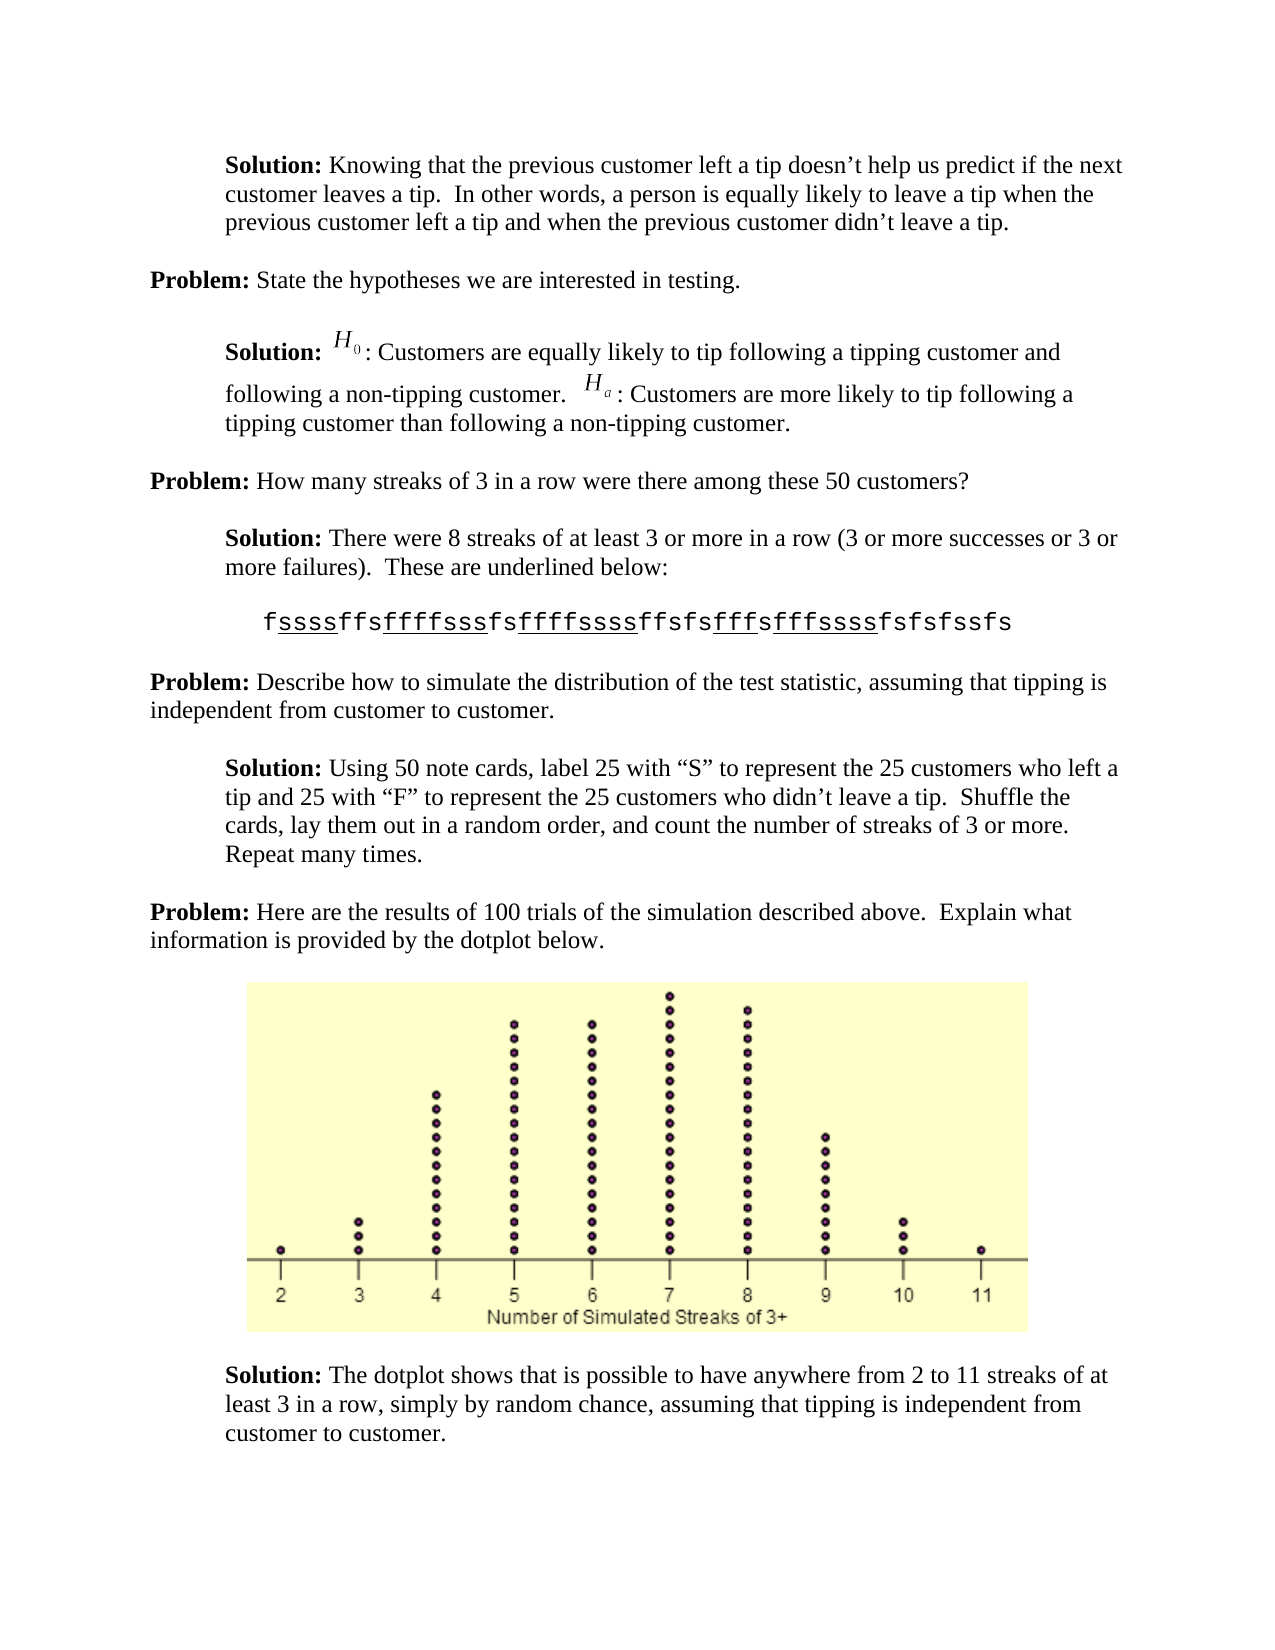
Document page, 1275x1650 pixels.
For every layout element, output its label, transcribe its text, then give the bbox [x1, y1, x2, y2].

text Solution: There were 8 streaks of at least 3 or more in a row (3 or more successes or 3 or more failures). These are underlined below: [225, 523, 1125, 581]
text Solution: : Customers are equally likely to tip following a tipping customer and following a non-tipping customer. : Customers are more likely to tip following a tipping customer than following a non-tipping customer. [225, 322, 1125, 437]
text Solution: Using 50 note cards, label 25 with “S” to represent the 25 customers who left a tip and 25 with “F” to represent the 25 customers who didn’t leave a tip. Shuffle the cards, lay them out in a random order, and count the number of streaks of 3 or more. Repeat many times. [225, 753, 1125, 868]
text Problem: How many streaks of 3 in a row were there among these 50 customers? [150, 466, 1125, 494]
text Problem: Describe how to simulate the distribution of the test statistic, assuming that tipping is independent from customer to customer. [150, 667, 1125, 724]
text Solution: Knowing that the previous customer left a tip doesn’t help us predict if the next customer leaves a tip. In other words, a person is equally likely to leave a tip when the previous customer left a tip and when the previous customer didn’t leave a tip. [225, 150, 1125, 236]
text Solution: The dotplot shows that is possible to have anywhere from 2 to 11 streaks of at least 3 in a row, simply by random chance, assuming that tipping is independent from customer to customer. [225, 1360, 1125, 1446]
text Problem: Here are the results of 100 trials of the simulation described above. Explain what information is provided by the dotplot below. [150, 897, 1125, 954]
text Problem: State the hypotheses we are interested in testing. [150, 265, 1125, 294]
text fssssffsffffsssfsffffssssffsfsfffsfffssssfsfsfssfs [150, 609, 1125, 638]
picture [246, 982, 1029, 1332]
